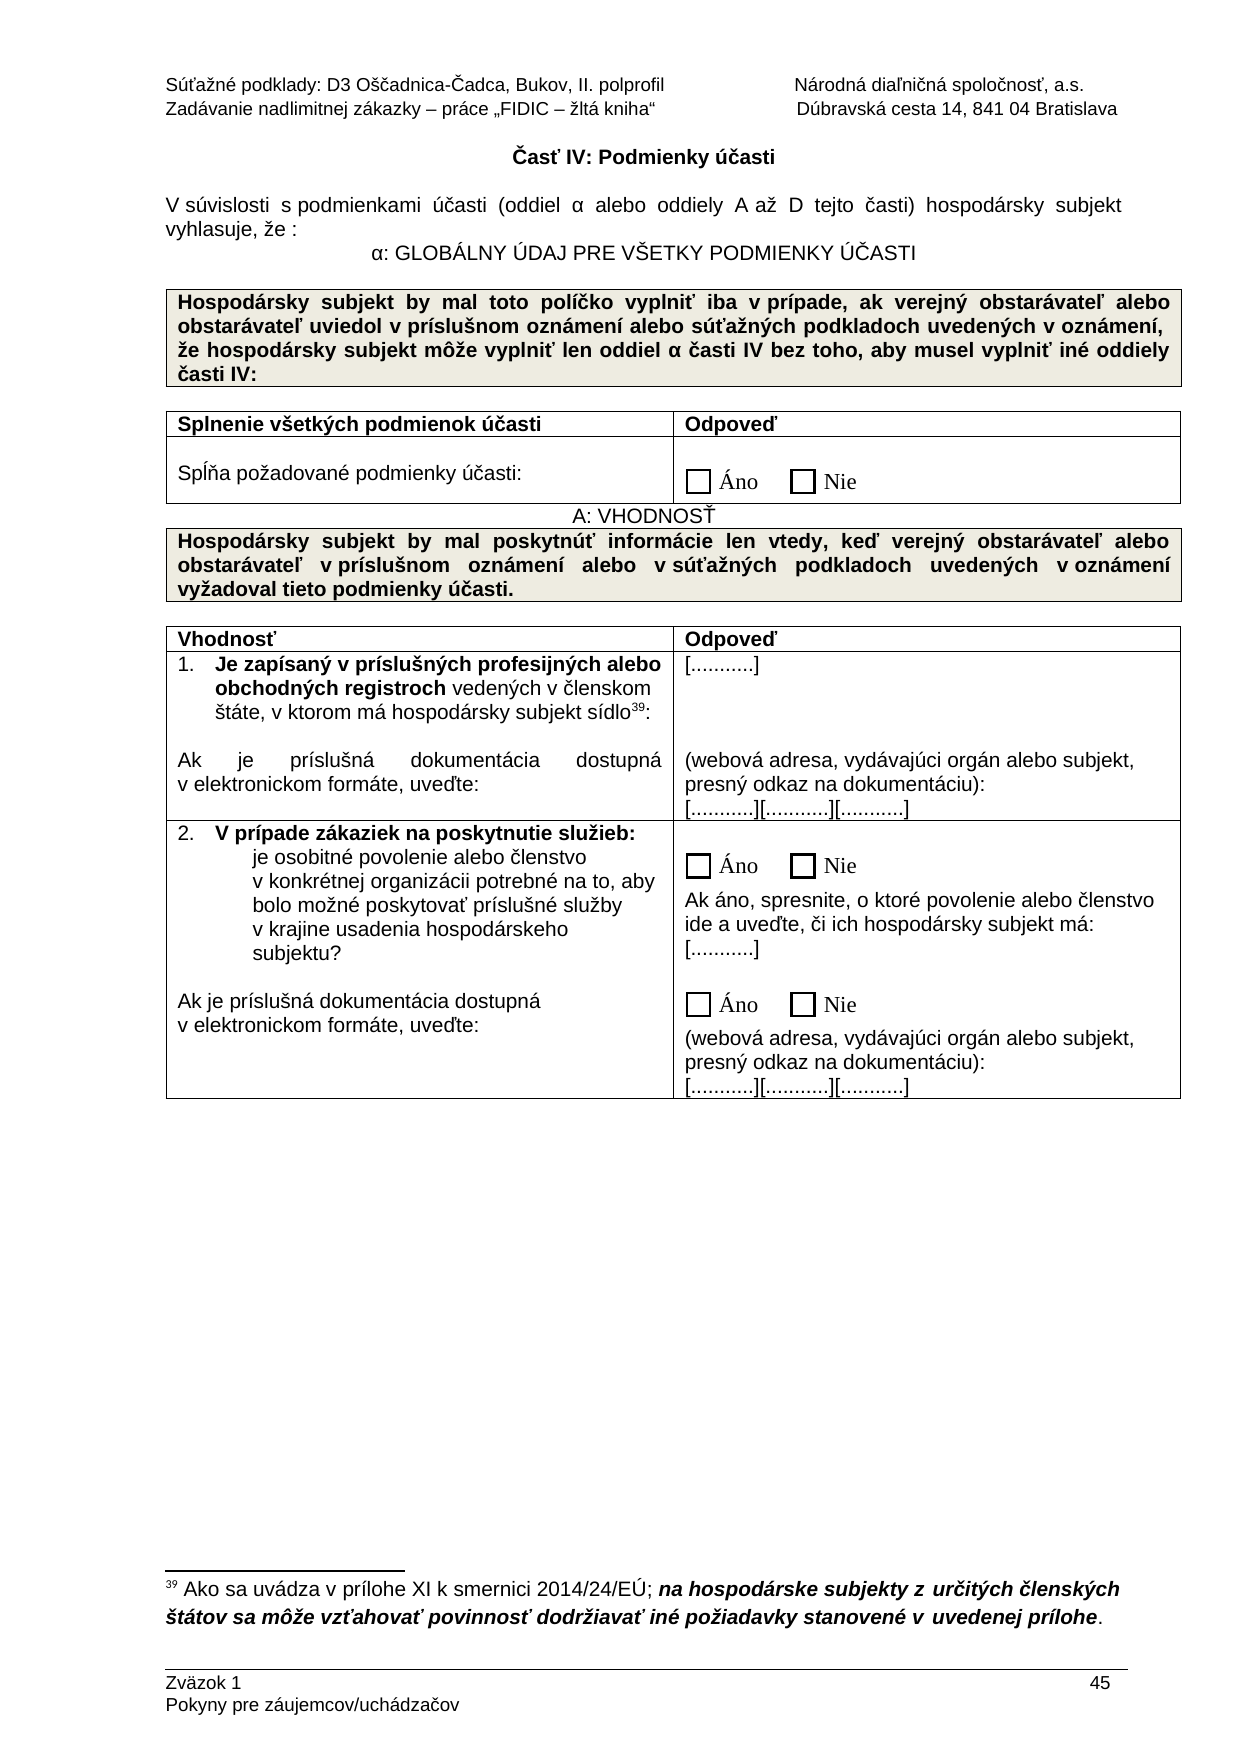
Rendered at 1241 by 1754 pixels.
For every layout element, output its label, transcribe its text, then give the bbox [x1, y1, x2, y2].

table_cell V prípade zákaziek na poskytnutie služieb: je osobitné povolenie alebo členstvo v konkrétnej organizácii potrebné na to, aby bolo možné poskytovať príslušné služby v krajine usadenia hospodárskeho subjektu? Ak je príslušná dokumentácia dostupná v elektronickom formáte, uveďte: [167, 821, 673, 1098]
table_cell Ak áno, spresnite, o ktoré povolenie alebo členstvo ide a uveďte, či ich hospodársky subjekt má: [...........] (webová adresa, vydávajúci orgán alebo subjekt, presný odkaz na dokumentáciu): [...........][...........][...........] [674, 821, 1180, 1098]
table_header Vhodnosť [167, 627, 673, 651]
table_cell [674, 437, 1180, 503]
text α: GLOBÁLNY ÚDAJ PRE VŠETKY PODMIENKY ÚČASTI [165, 241, 1122, 265]
table_header Odpoveď [674, 627, 1180, 651]
table_header Splnenie všetkých podmienok účasti [167, 412, 673, 436]
text Časť IV: Podmienky účasti [165, 145, 1122, 169]
table_header Hospodársky subjekt by mal toto políčko vyplniť iba v prípade, ak verejný obstarávateľ alebo obstarávateľ uviedol v príslušnom oznámení alebo súťažných podkladoch uvedených v oznámení, že hospodársky subjekt môže vyplniť len oddiel α časti IV bez toho, aby musel vyplniť iné oddiely časti IV: [167, 290, 1181, 386]
text A: VHODNOSŤ [165, 504, 1122, 528]
table_header Odpoveď [674, 412, 1180, 436]
text V súvislosti s podmienkami účasti (oddiel α alebo oddiely A až D tejto časti) hospodársky subjekt vyhlasuje, že : [165, 193, 1122, 241]
table_cell Spĺňa požadované podmienky účasti: [167, 437, 673, 503]
table_header Hospodársky subjekt by mal poskytnúť informácie len vtedy, keď verejný obstarávateľ alebo obstarávateľ v príslušnom oznámení alebo v súťažných podkladoch uvedených v oznámení vyžadoval tieto podmienky účasti. [167, 529, 1181, 601]
table_cell Je zapísaný v príslušných profesijných alebo obchodných registroch vedených v členskom štáte, v ktorom má hospodársky subjekt sídlo: Ak je príslušná dokumentácia dostupná v elektronickom formáte, uveďte: [167, 652, 673, 820]
table_cell [...........] (webová adresa, vydávajúci orgán alebo subjekt, presný odkaz na dokumentáciu): [...........][...........][...........] [674, 652, 1180, 820]
